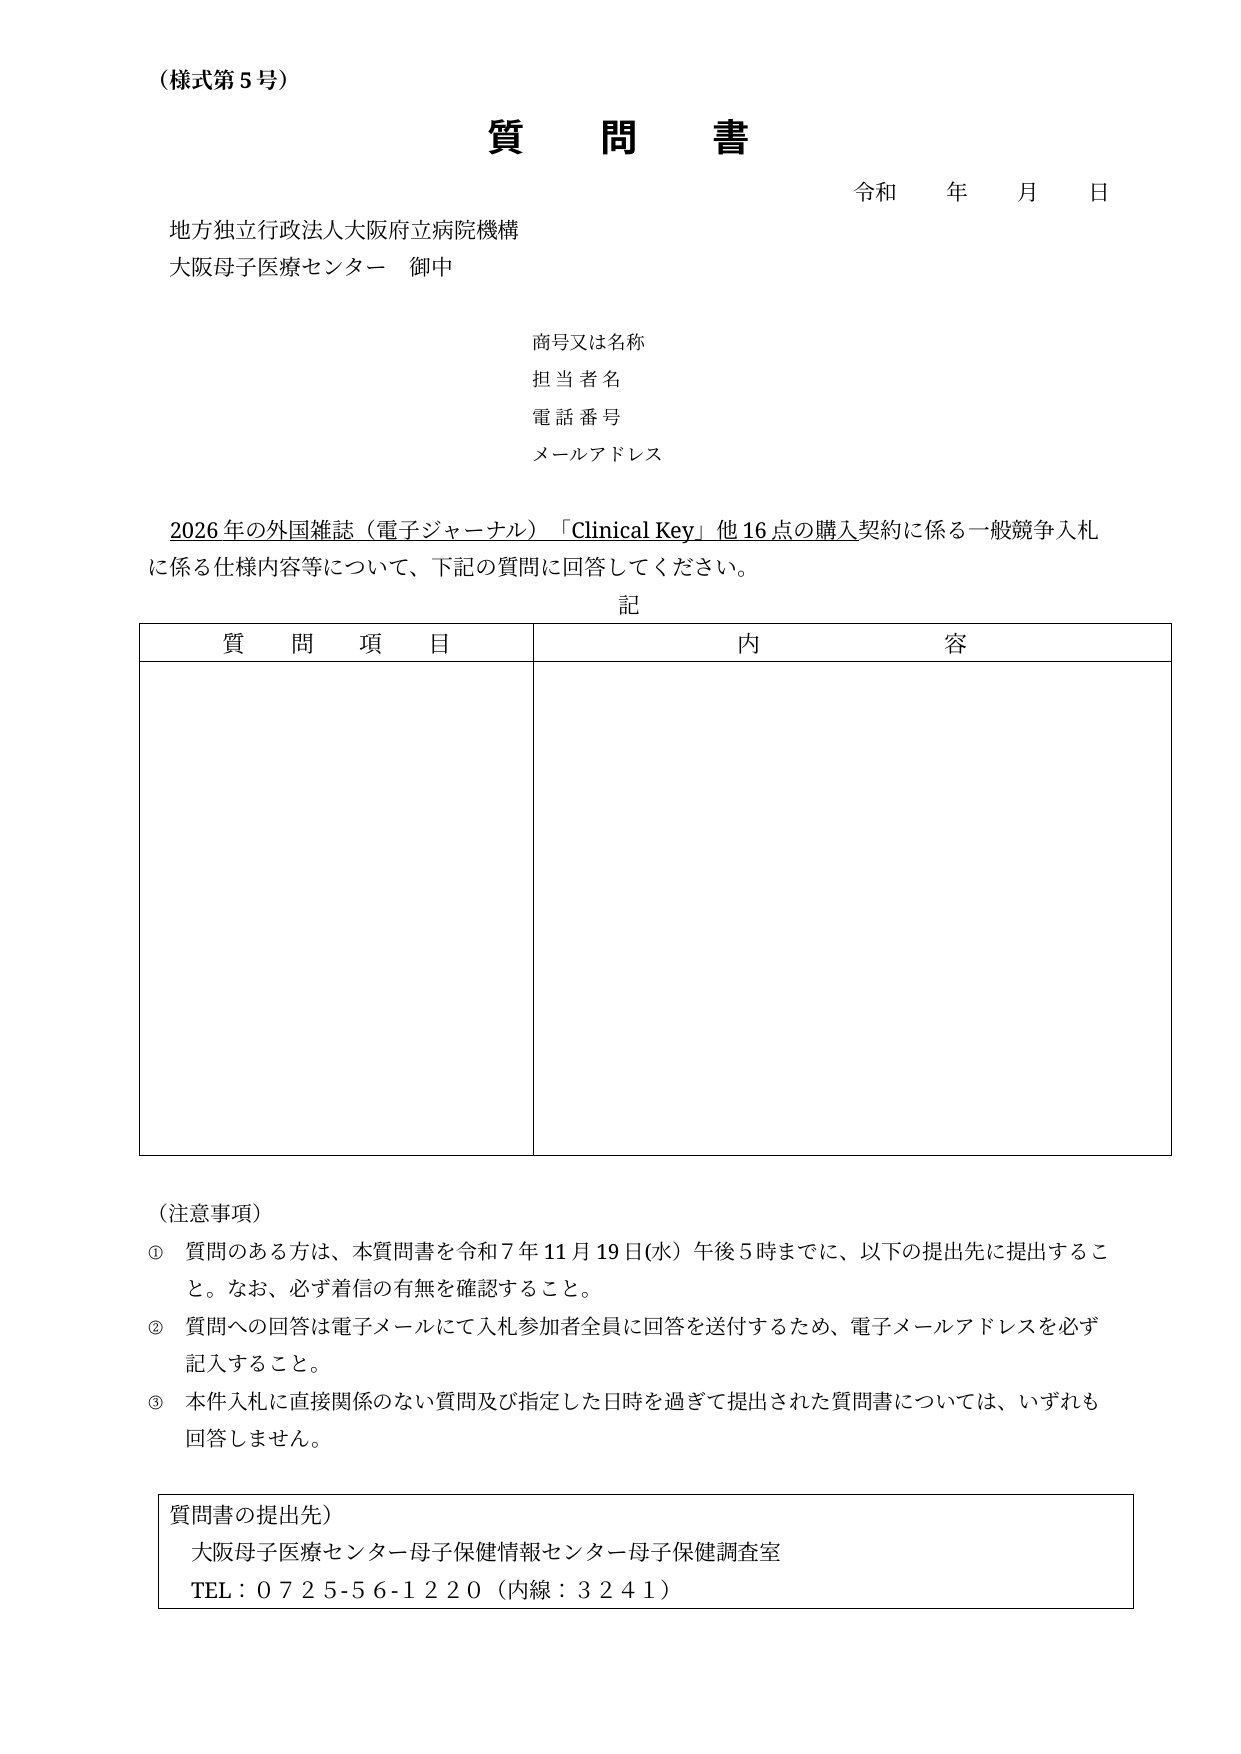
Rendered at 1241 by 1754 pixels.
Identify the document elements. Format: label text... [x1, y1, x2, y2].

text 大阪母子医療センター 御中 [148, 247, 1110, 285]
text （注意事項） [148, 1194, 1110, 1231]
table_cell [534, 662, 1171, 1155]
text 2026年の外国雑誌（電子ジャーナル）「Clinical Key」他16点の購入契約に係る一般競争入札に係る仕様内容等について、下記の質問に回答してください。 [148, 510, 1110, 585]
list 質問への回答は電子メールにて入札参加者全員に回答を送付するため、電子メールアドレスを必ず記入すること。 [148, 1306, 1110, 1381]
list 本件入札に直接関係のない質問及び指定した日時を過ぎて提出された質問書については、いずれも回答しません。 [148, 1381, 1110, 1456]
subtitle 記 [148, 585, 1110, 622]
list 質問のある方は、本質問書を令和７年11月19日(水）午後５時までに、以下の提出先に提出すること。なお、必ず着信の有無を確認すること。 [148, 1231, 1110, 1306]
text 地方独立行政法人大阪府立病院機構 [148, 210, 1110, 247]
text 質 問 書 [148, 97, 1089, 172]
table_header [159, 1495, 1133, 1607]
text （様式第5号） [148, 60, 1085, 97]
text 担 当 者 名 [148, 360, 1110, 397]
table_header 質 問 項 目 [140, 624, 533, 661]
table_cell [140, 662, 533, 1155]
text 商号又は名称 [148, 322, 1110, 360]
table_header 内 容 [534, 624, 1171, 661]
text メールアドレス [148, 435, 1110, 472]
text 電 話 番 号 [148, 397, 1110, 435]
text 令和 年 月 日 [148, 172, 1110, 210]
